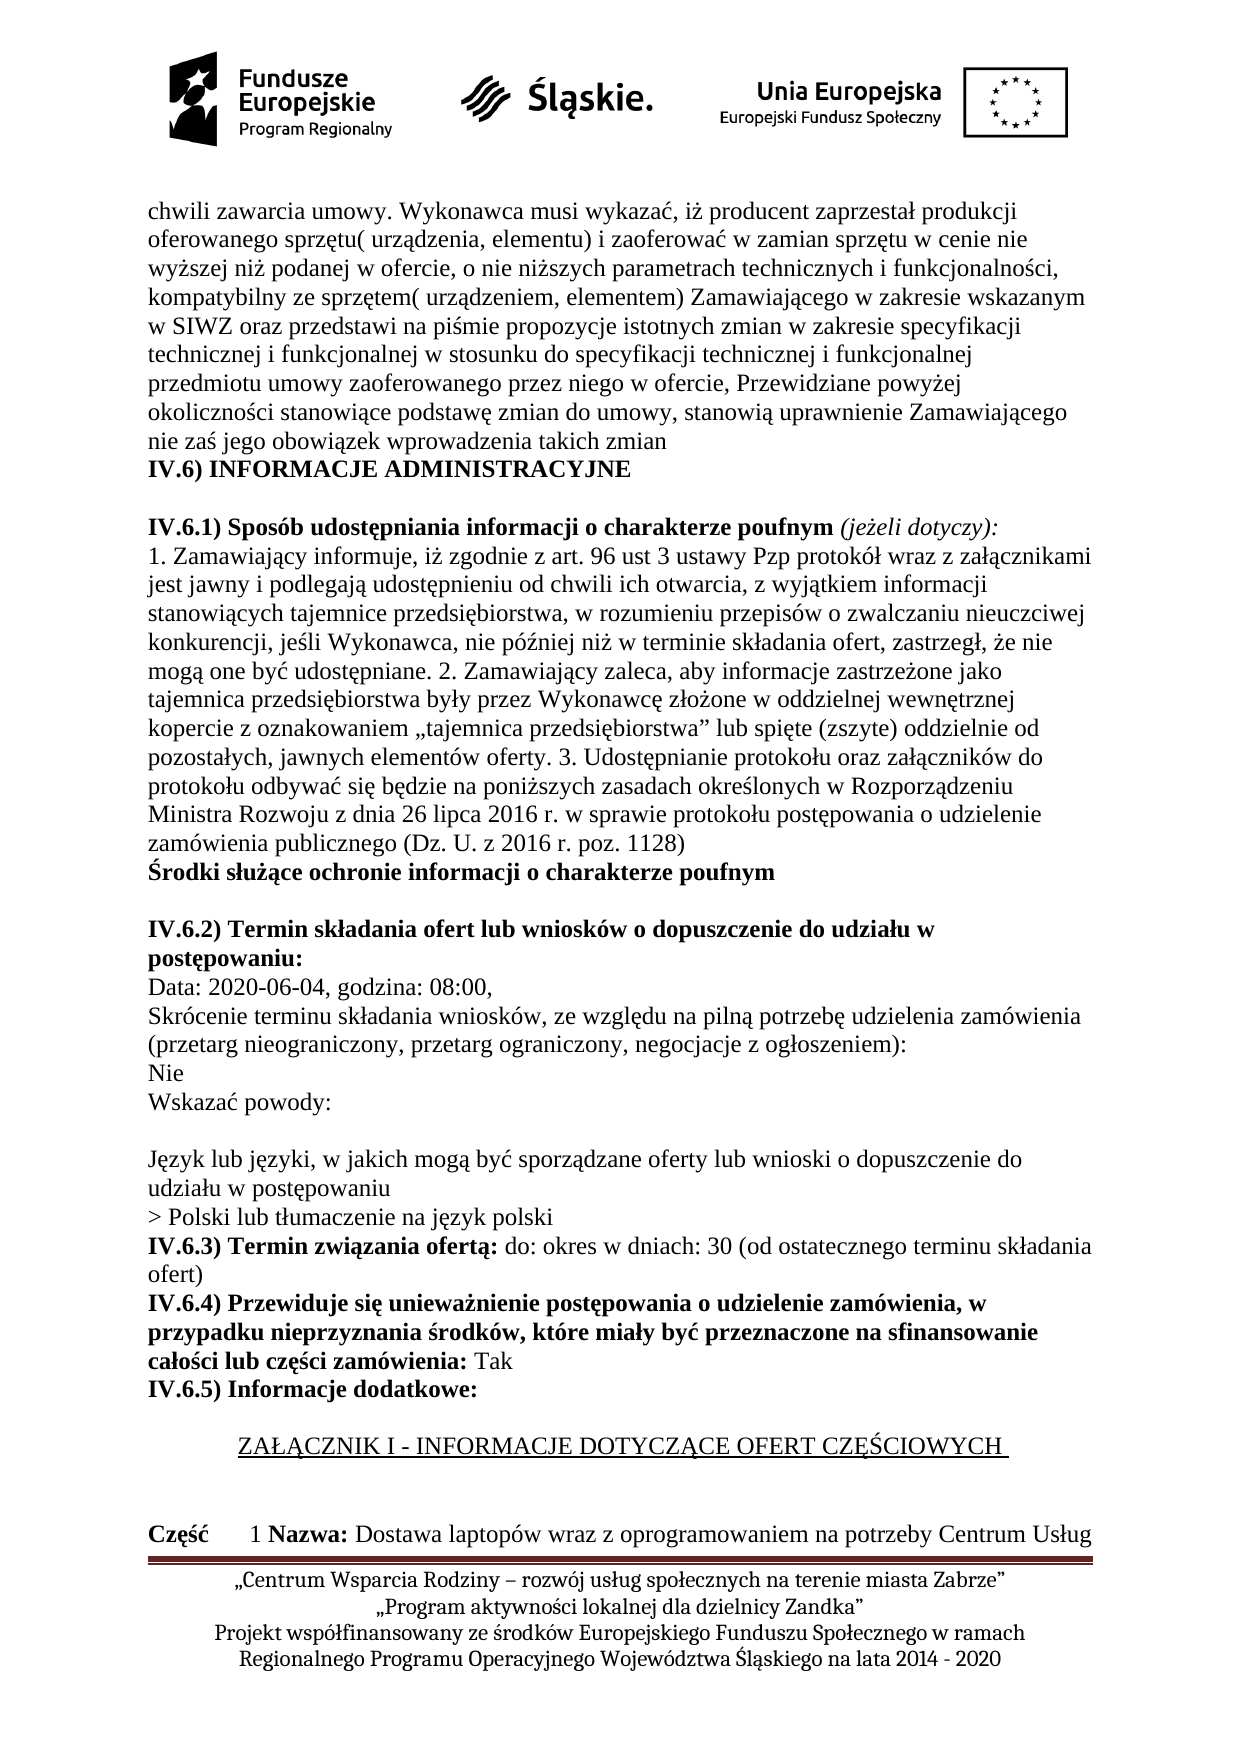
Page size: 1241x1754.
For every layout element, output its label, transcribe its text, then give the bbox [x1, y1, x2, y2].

table_header Dostawa laptopów wraz z oprogramowaniem na potrzeby Centrum Usług Wspólnych [353, 1518, 1100, 1549]
table_header Nazwa: [266, 1518, 353, 1549]
picture [147, 29, 1090, 168]
text ZAŁĄCZNIK I - INFORMACJE DOTYCZĄCE OFERT CZĘŚCIOWYCH [148, 1431, 1093, 1460]
table_header 1 [248, 1518, 266, 1549]
table_header Część nr: [146, 1518, 247, 1549]
